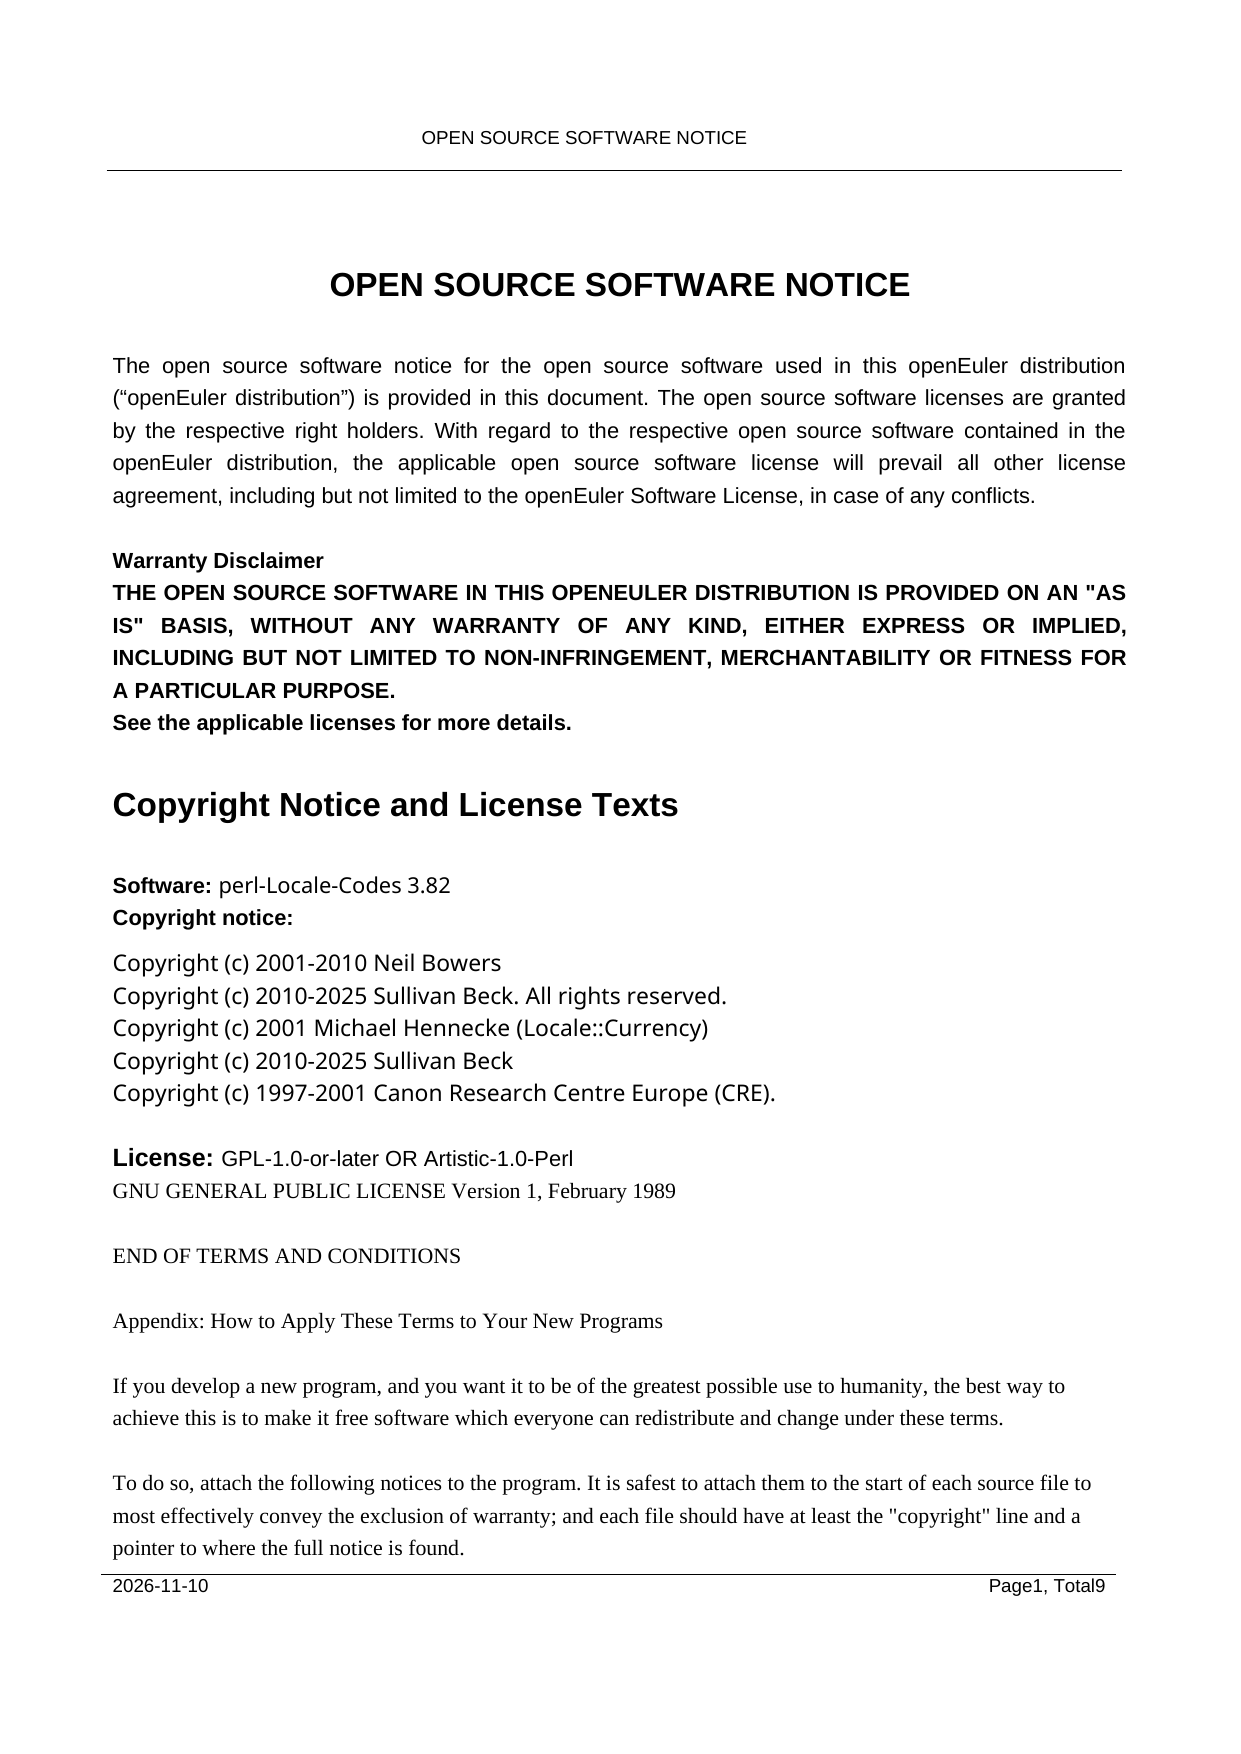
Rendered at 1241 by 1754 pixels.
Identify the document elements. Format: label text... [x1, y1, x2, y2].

text Warranty Disclaimer [112, 544, 1128, 576]
text OPEN SOURCE SOFTWARE NOTICE [112, 251, 1128, 316]
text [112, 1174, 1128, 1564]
text License: GPL-1.0-or-later OR Artistic-1.0-Perl [112, 1142, 1128, 1174]
text The open source software notice for the open source software used in this openEuler distribution (“openEuler distribution”) is provided in this document. The open source software licenses are granted by the respective right holders. With regard to the respective open source software contained in the openEuler distribution, the applicable open source software license will prevail all other license agreement, including but not limited to the openEuler Software License, in case of any conflicts. [112, 349, 1128, 511]
title Software: perl-Locale-Codes 3.82 [112, 869, 1128, 901]
text THE OPEN SOURCE SOFTWARE IN THIS OPENEULER DISTRIBUTION IS PROVIDED ON AN "AS IS" BASIS, WITHOUT ANY WARRANTY OF ANY KIND, EITHER EXPRESS OR IMPLIED, INCLUDING BUT NOT LIMITED TO NON-INFRINGEMENT, MERCHANTABILITY OR FITNESS FOR A PARTICULAR PURPOSE. See the applicable licenses for more details. [112, 576, 1128, 739]
text Copyright notice: [112, 901, 1128, 934]
text Copyright Notice and License Texts [112, 771, 1128, 836]
text Copyright (c) 2001-2010 Neil Bowers Copyright (c) 2010-2025 Sullivan Beck. All rights reserved. Copyright (c) 2001 Michael Hennecke (Locale::Currency) Copyright (c) 2010-2025 Sullivan Beck Copyright (c) 1997-2001 Canon Research Centre Europe (CRE). [112, 947, 1128, 1142]
